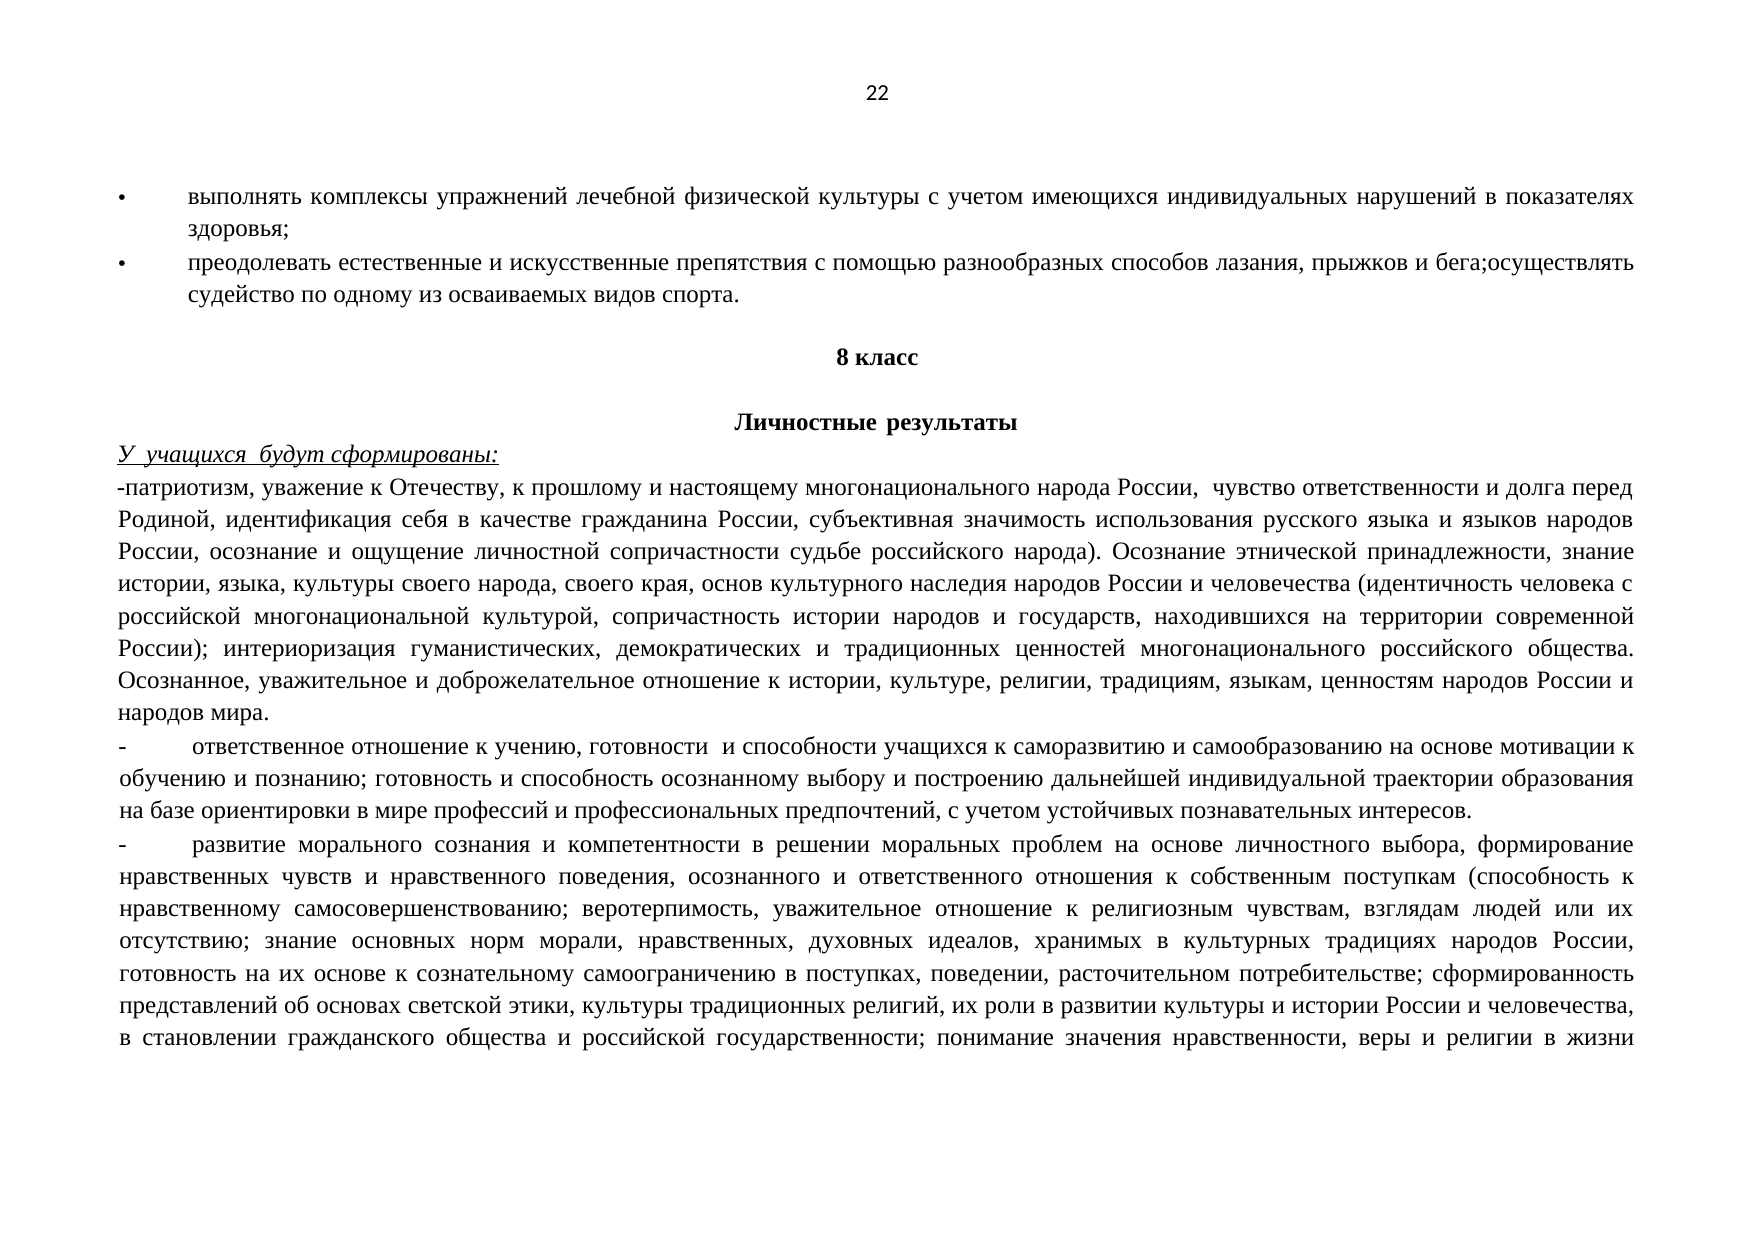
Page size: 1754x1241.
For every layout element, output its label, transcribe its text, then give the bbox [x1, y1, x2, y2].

text Личностные результаты У учащихся будут сформированы: [117, 407, 1017, 468]
list ответственное отношение к учению, готовности и способности учащихся к саморазвитию и самообразованию на основе мотивации к обучению и познанию; готовность и способность осознанному выбору и построению дальнейшей индивидуальной траектории образования на базе ориентировки в мире профессий и профессиональных предпочтений, с учетом устойчивых познавательных интересов. [118, 731, 1635, 824]
text -патриотизм, уважение к Отечеству, к прошлому и настоящему многонационального народа России, чувство ответственности и долга перед Родиной, идентификация себя в качестве гражданина России, субъективная значимость использования русского языка и языков народов России, осознание и ощущение личностной сопричастности судьбе российского народа). Осознание этнической принадлежности, знание истории, языка, культуры своего народа, своего края, основ культурного наследия народов России и человечества (идентичность человека с российской многонациональной культурой, сопричастность истории народов и государств, находившихся на территории современной России); интериоризация гуманистических, демократических и традиционных ценностей многонационального российского общества. Осознанное, уважительное и доброжелательное отношение к истории, культуре, религии, традициям, языкам, ценностям народов России и народов мира. [117, 472, 1635, 726]
list выполнять комплексы упражнений лечебной физической культуры с учетом имеющихся индивидуальных нарушений в показателях здоровья; [118, 181, 1635, 242]
subtitle 8 класс [160, 342, 1594, 371]
list преодолевать естественные и искусственные препятствия с помощью разнообразных способов лазания, прыжков и бега;осуществлять судейство по одному из осваиваемых видов спорта. [118, 247, 1635, 307]
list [118, 829, 1635, 1051]
